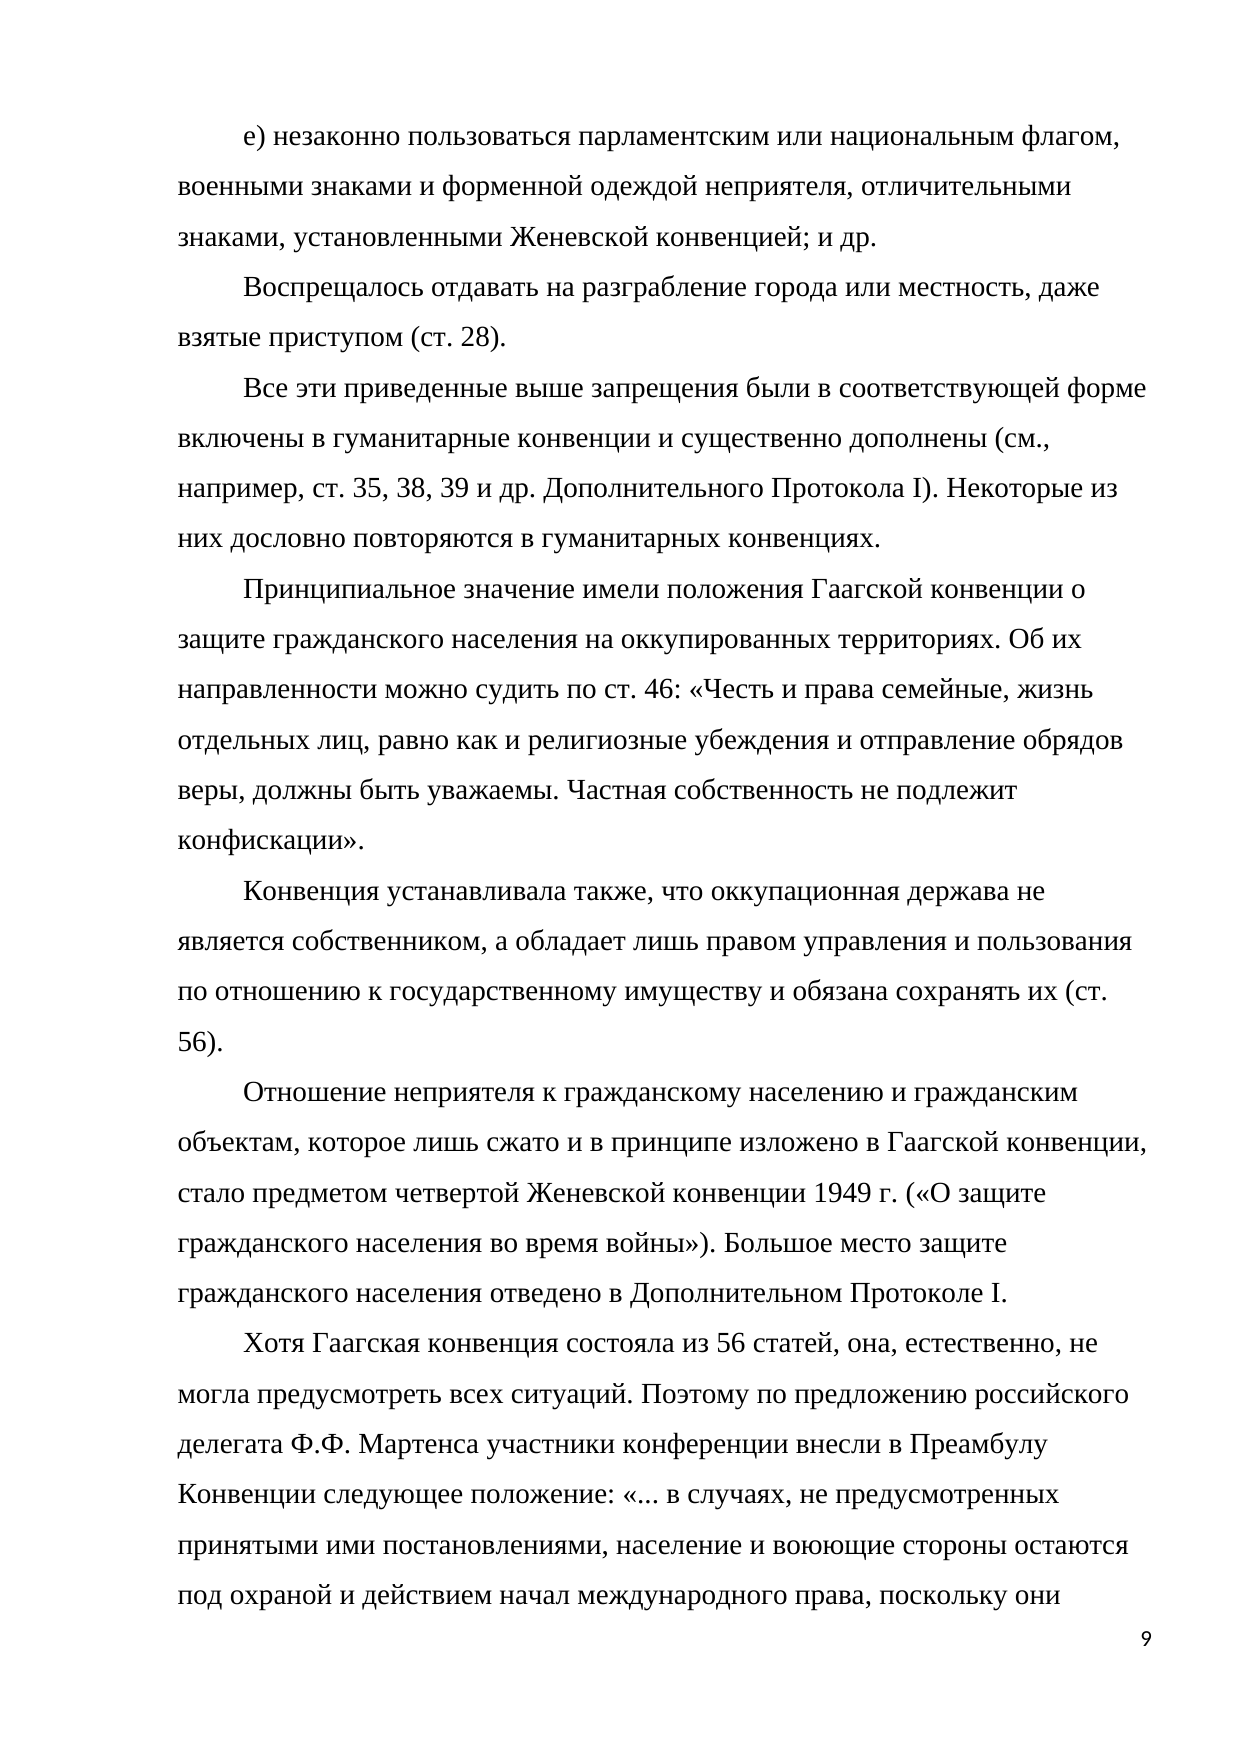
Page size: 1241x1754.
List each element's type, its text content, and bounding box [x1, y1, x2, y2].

text Воспрещалось отдавать на разграбление города или местность, даже взятые приступом (ст. 28). [177, 269, 1152, 353]
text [177, 1326, 1152, 1611]
text Все эти приведенные выше запрещения были в соответствующей форме включены в гуманитарные конвенции и существенно дополнены (см., например, ст. 35, 38, 39 и др. Дополнительного Протокола I). Некоторые из них дословно повторяются в гуманитарных конвенциях. [177, 370, 1152, 554]
text е) незаконно пользоваться парламентским или национальным флагом, военными знаками и форменной одеждой неприятеля, отличительными знаками, установленными Женевской конвенцией; и др. [177, 118, 1152, 252]
text Принципиальное значение имели положения Гаагской конвенции о защите гражданского населения на оккупированных территориях. Об их направленности можно судить по ст. 46: «Честь и права семейные, жизнь отдельных лиц, равно как и религиозные убеждения и отправление обрядов веры, должны быть уважаемы. Частная собственность не подлежит конфискации». [177, 571, 1152, 856]
text Отношение неприятеля к гражданскому населению и гражданским объектам, которое лишь сжато и в принципе изложено в Гаагской конвенции, стало предметом четвертой Женевской конвенции 1949 г. («O защите гражданского населения во время войны»). Большое место защите гражданского населения отведено в Дополнительном Протоколе I. [177, 1074, 1152, 1309]
text Конвенция устанавливала также, что оккупационная держава не является собственником, а обладает лишь правом управления и пользования по отношению к государственному имуществу и обязана сохранять их (ст. 56). [177, 873, 1152, 1057]
